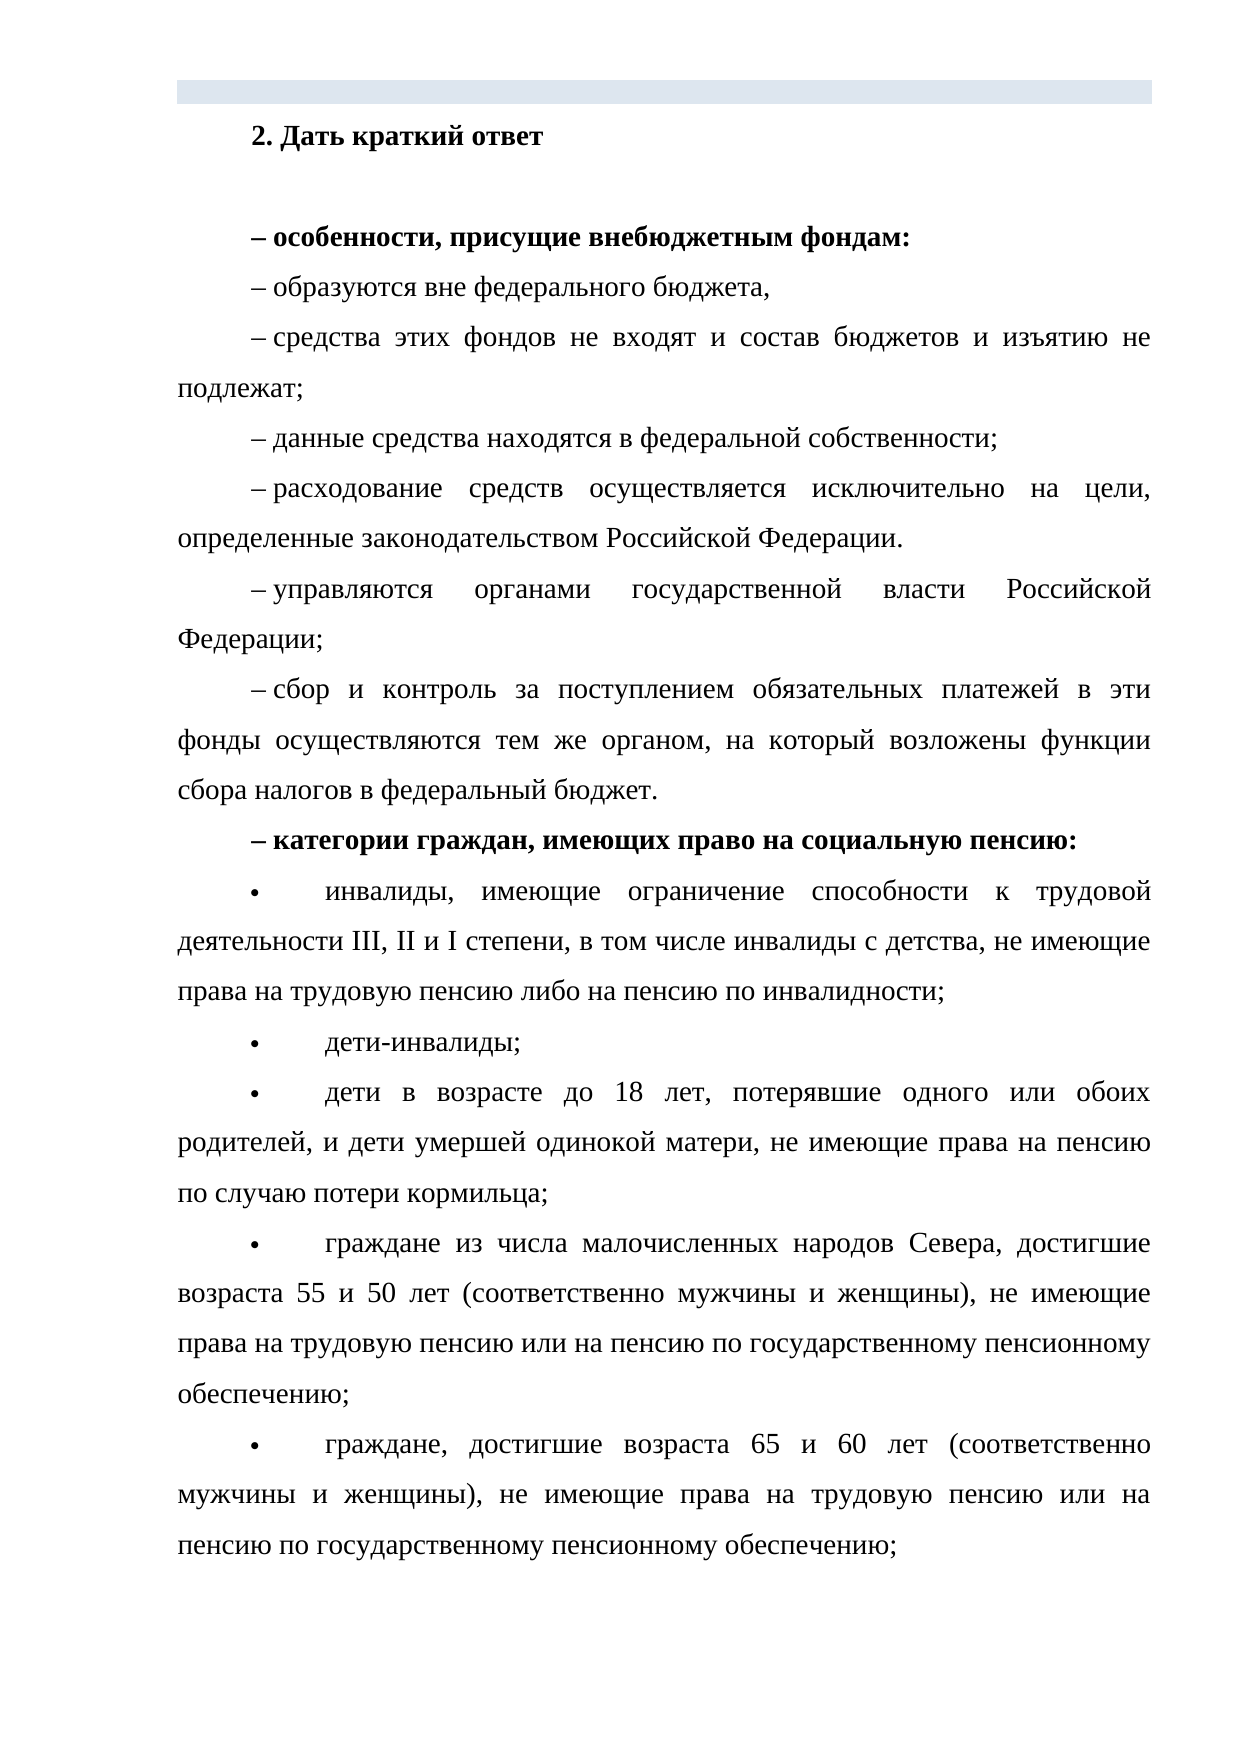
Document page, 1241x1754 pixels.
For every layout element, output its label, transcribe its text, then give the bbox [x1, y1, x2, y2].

list дети в возрасте до 18 лет, потерявшие одного или обоих родителей, и дети умершей одинокой матери, не имеющие права на пенсию по случаю потери кормильца; [177, 1074, 1152, 1208]
text – средства этих фондов не входят и состав бюджетов и изъятию не подлежат; [177, 319, 1152, 403]
list дети-инвалиды; [177, 1024, 1152, 1057]
text 2. Дать краткий ответ [177, 118, 1152, 152]
text – особенности, присущие внебюджетным фондам: [177, 219, 1152, 252]
text – расходование средств осуществляется исключительно на цели, определенные законодательством Российской Федерации. [177, 470, 1152, 554]
text – данные средства находятся в федеральной собственности; [177, 420, 1152, 453]
list граждане, достигшие возраста 65 и 60 лет (соответственно мужчины и женщины), не имеющие права на трудовую пенсию или на пенсию по государственному пенсионному обеспечению; [177, 1426, 1152, 1560]
list граждане из числа малочисленных народов Севера, достигшие возраста 55 и 50 лет (соответственно мужчины и женщины), не имеющие права на трудовую пенсию или на пенсию по государственному пенсионному обеспечению; [177, 1225, 1152, 1409]
list инвалиды, имеющие ограничение способности к трудовой деятельности III, II и I степени, в том числе инвалиды с детства, не имеющие права на трудовую пенсию либо на пенсию по инвалидности; [177, 873, 1152, 1007]
text – категории граждан, имеющих право на социальную пенсию: [177, 822, 1152, 856]
text – управляются органами государственной власти Российской Федерации; [177, 571, 1152, 655]
text – образуются вне федерального бюджета, [177, 269, 1152, 303]
text – сбор и контроль за поступлением обязательных платежей в эти фонды осуществляются тем же органом, на который возложены функции сбора налогов в федеральный бюджет. [177, 672, 1152, 806]
